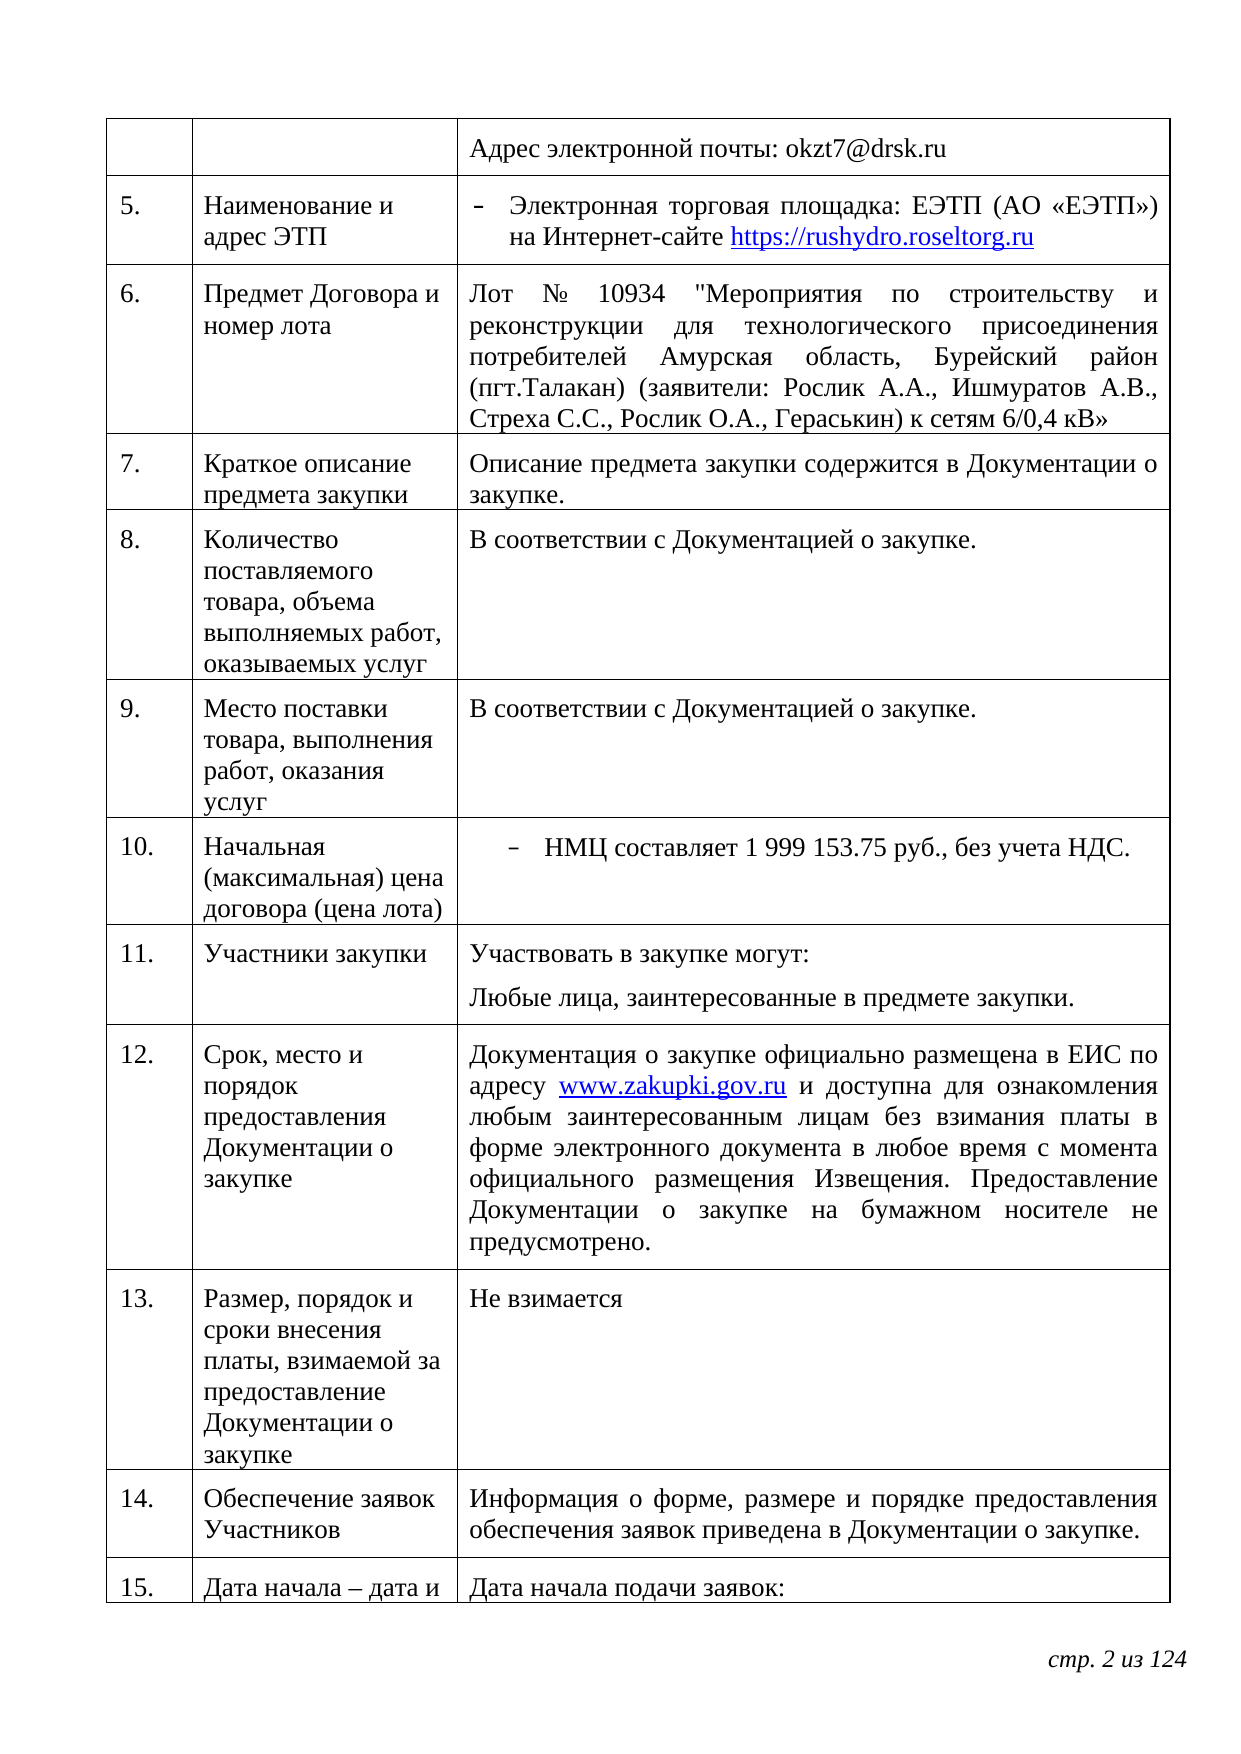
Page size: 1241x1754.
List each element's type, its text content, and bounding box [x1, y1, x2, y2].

table_cell [107, 119, 192, 175]
table_cell В соответствии с Документацией о закупке. [458, 510, 1169, 678]
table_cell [193, 119, 457, 175]
table_cell [107, 265, 192, 433]
table_cell Начальная (максимальная) цена договора (цена лота) [193, 818, 457, 923]
table_cell Обеспечение заявок Участников [193, 1470, 457, 1557]
table_cell [107, 510, 192, 678]
table_cell [107, 434, 192, 509]
table_cell Место поставки товара, выполнения работ, оказания услуг [193, 680, 457, 817]
table_cell В соответствии с Документацией о закупке. [458, 680, 1169, 817]
table_cell [107, 1470, 192, 1557]
table_cell [107, 818, 192, 923]
table_cell Лот № 10934 "Мероприятия по строительству и реконструкции для технологического присоединения потребителей Амурская область, Бурейский район (пгт.Талакан) (заявители: Рослик А.А., Ишмуратов А.В., Стреха С.С., Рослик О.А., Гераськин) к сетям 6/0,4 кВ» [458, 265, 1169, 433]
table_cell Размер, порядок и сроки внесения платы, взимаемой за предоставление Документации о закупке [193, 1270, 457, 1469]
table_cell Описание предмета закупки содержится в Документации о закупке. [458, 434, 1169, 509]
table_cell [107, 1558, 192, 1602]
table_cell Не взимается [458, 1270, 1169, 1469]
table_cell [107, 925, 192, 1024]
table_cell [107, 1025, 192, 1268]
table_cell Краткое описание предмета закупки [193, 434, 457, 509]
table_cell Участники закупки [193, 925, 457, 1024]
table_cell Информация о форме, размере и порядке предоставления обеспечения заявок приведена в Документации о закупке. [458, 1470, 1169, 1557]
table_cell Электронная торговая площадка: ЕЭТП (АО «ЕЭТП») на Интернет-сайте https://rushydro.roseltorg.ru [458, 176, 1169, 264]
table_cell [458, 119, 1169, 175]
table_cell Наименование и адрес ЭТП [193, 176, 457, 264]
table_cell Участвовать в закупке могут: Любые лица, заинтересованные в предмете закупки. [458, 925, 1169, 1024]
table_cell [107, 680, 192, 817]
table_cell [458, 1558, 1169, 1602]
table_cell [193, 1558, 457, 1602]
table_cell НМЦ составляет 1 999 153.75 руб., без учета НДС. [458, 818, 1169, 923]
table_cell [107, 1270, 192, 1469]
table_cell [107, 176, 192, 264]
table_cell Предмет Договора и номер лота [193, 265, 457, 433]
table_cell Срок, место и порядок предоставления Документации о закупке [193, 1025, 457, 1268]
table_cell Документация о закупке официально размещена в ЕИС по адресу www.zakupki.gov.ru и доступна для ознакомления любым заинтересованным лицам без взимания платы в форме электронного документа в любое время с момента официального размещения Извещения. Предоставление Документации о закупке на бумажном носителе не предусмотрено. [458, 1025, 1169, 1268]
table_cell Количество поставляемого товара, объема выполняемых работ, оказываемых услуг [193, 510, 457, 678]
